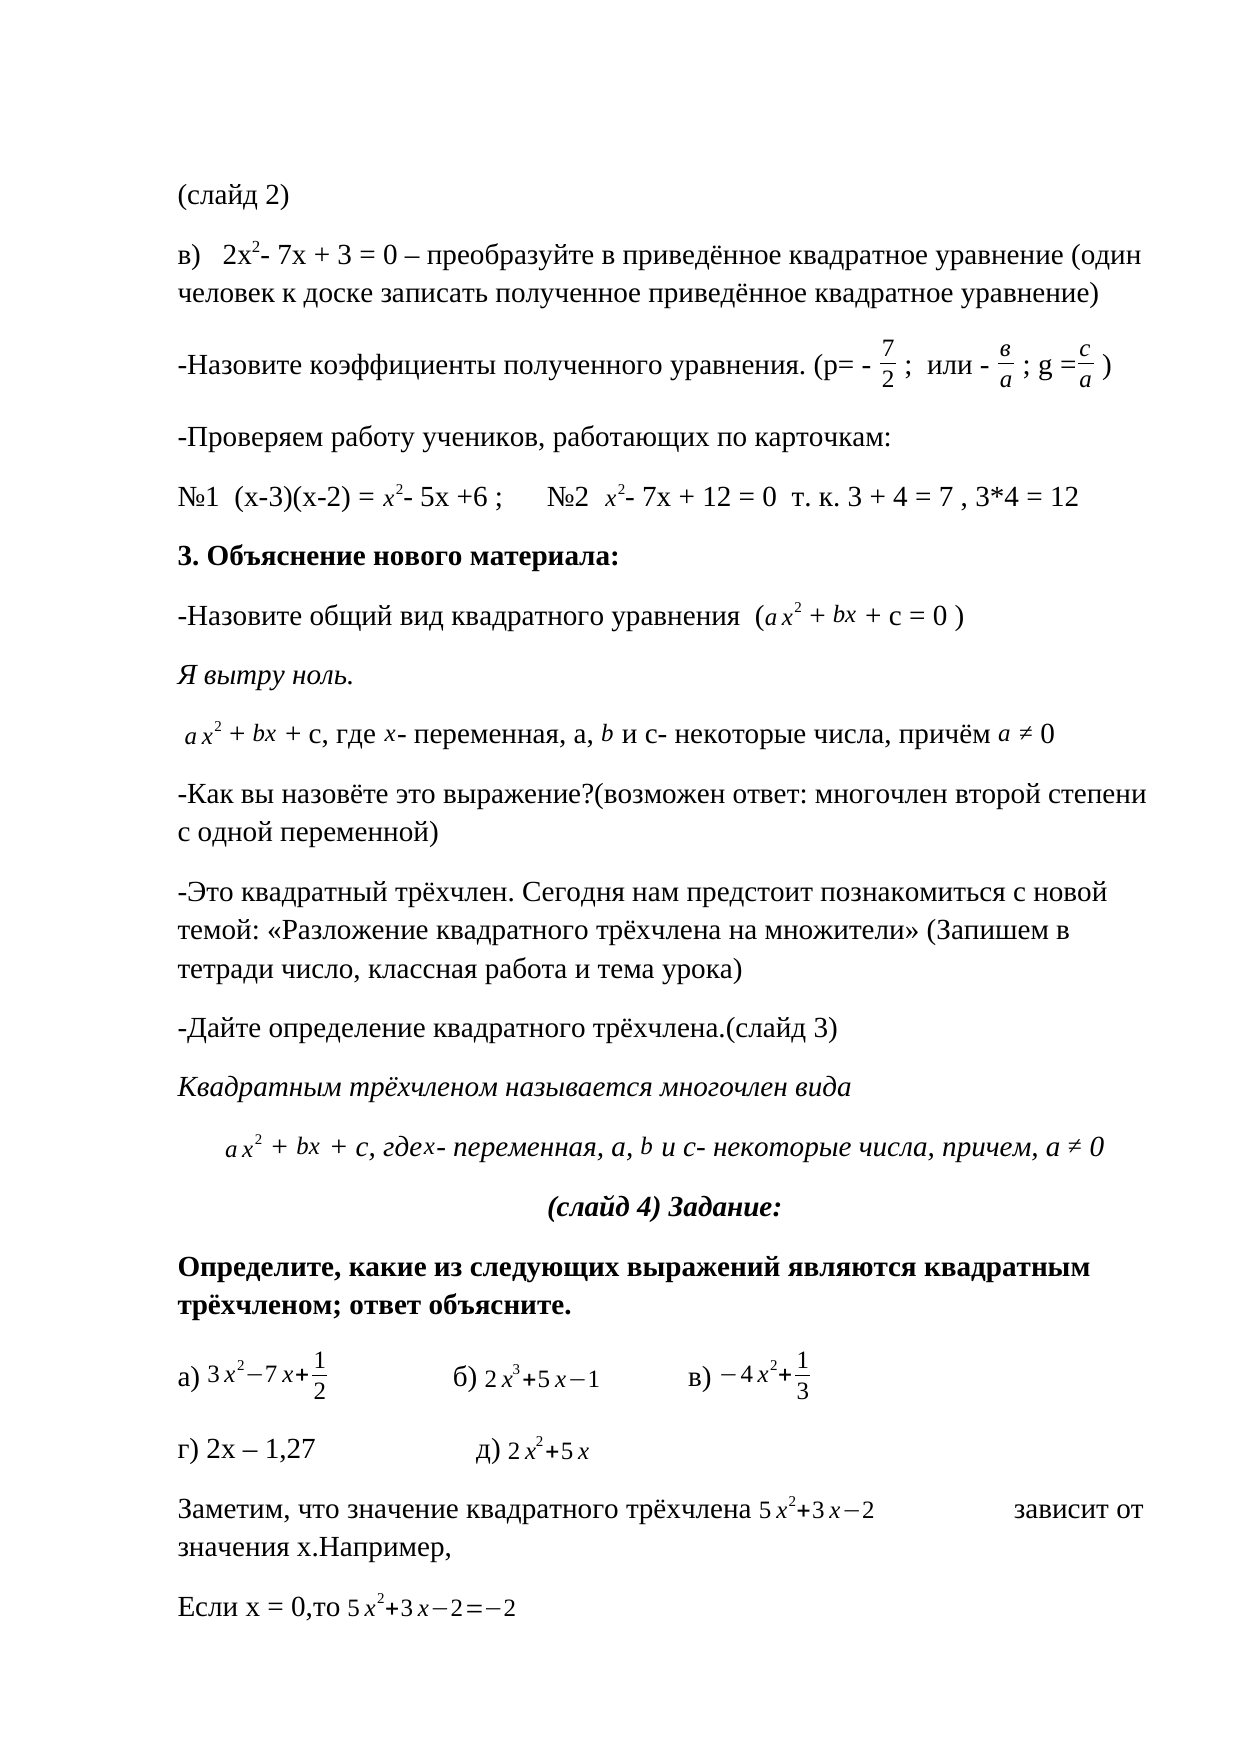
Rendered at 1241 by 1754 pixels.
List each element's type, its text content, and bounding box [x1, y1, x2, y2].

text 3. Объяснение нового материала: [177, 538, 1152, 572]
text г) 2х – 1,27 д) [177, 1431, 1152, 1465]
text -Проверяем работу учеников, работающих по карточкам: [177, 419, 1152, 453]
text Я вытру ноль. [177, 657, 1152, 691]
text -Назовите общий вид квадратного уравнения ( + + с = 0 ) [177, 598, 1152, 631]
text (слайд 4) Задание: [177, 1189, 1152, 1223]
text -Это квадратный трёхчлен. Сегодня нам предстоит познакомиться с новой темой: «Разложение квадратного трёхчлена на множители» (Запишем в тетради число, классная работа и тема урока) [177, 874, 1152, 984]
text (слайд 2) [177, 177, 1152, 211]
text а) б) в) [177, 1347, 1152, 1406]
text + + с, где- переменная, а, и с- некоторые числа, причем, а 0 [177, 1129, 1152, 1163]
text + + с, где - переменная, а, и с- некоторые числа, причём 0 [177, 716, 1152, 750]
text Квадратным трёхчленом называется многочлен вида [177, 1069, 1152, 1103]
text -Дайте определение квадратного трёхчлена.(слайд 3) [177, 1010, 1152, 1044]
text Определите, какие из следующих выражений являются квадратным трёхчленом; ответ объясните. [177, 1249, 1152, 1321]
text №1 (х-3)(х-2) = - 5х +6 ; №2 - 7х + 12 = 0 т. к. 3 + 4 = 7 , 3*4 = 12 [177, 479, 1152, 512]
text -Как вы назовёте это выражение?(возможен ответ: многочлен второй степени с одной переменной) [177, 776, 1152, 848]
text -Назовите коэффициенты полученного уравнения. (р= - ; или - ; g = ) [177, 335, 1152, 394]
text в) 2х2- 7х + 3 = 0 – преобразуйте в приведённое квадратное уравнение (один человек к доске записать полученное приведённое квадратное уравнение) [177, 237, 1152, 309]
text Если х = 0,то [177, 1589, 1152, 1622]
text Заметим, что значение квадратного трёхчлена зависит от значения х.Например, [177, 1491, 1152, 1563]
